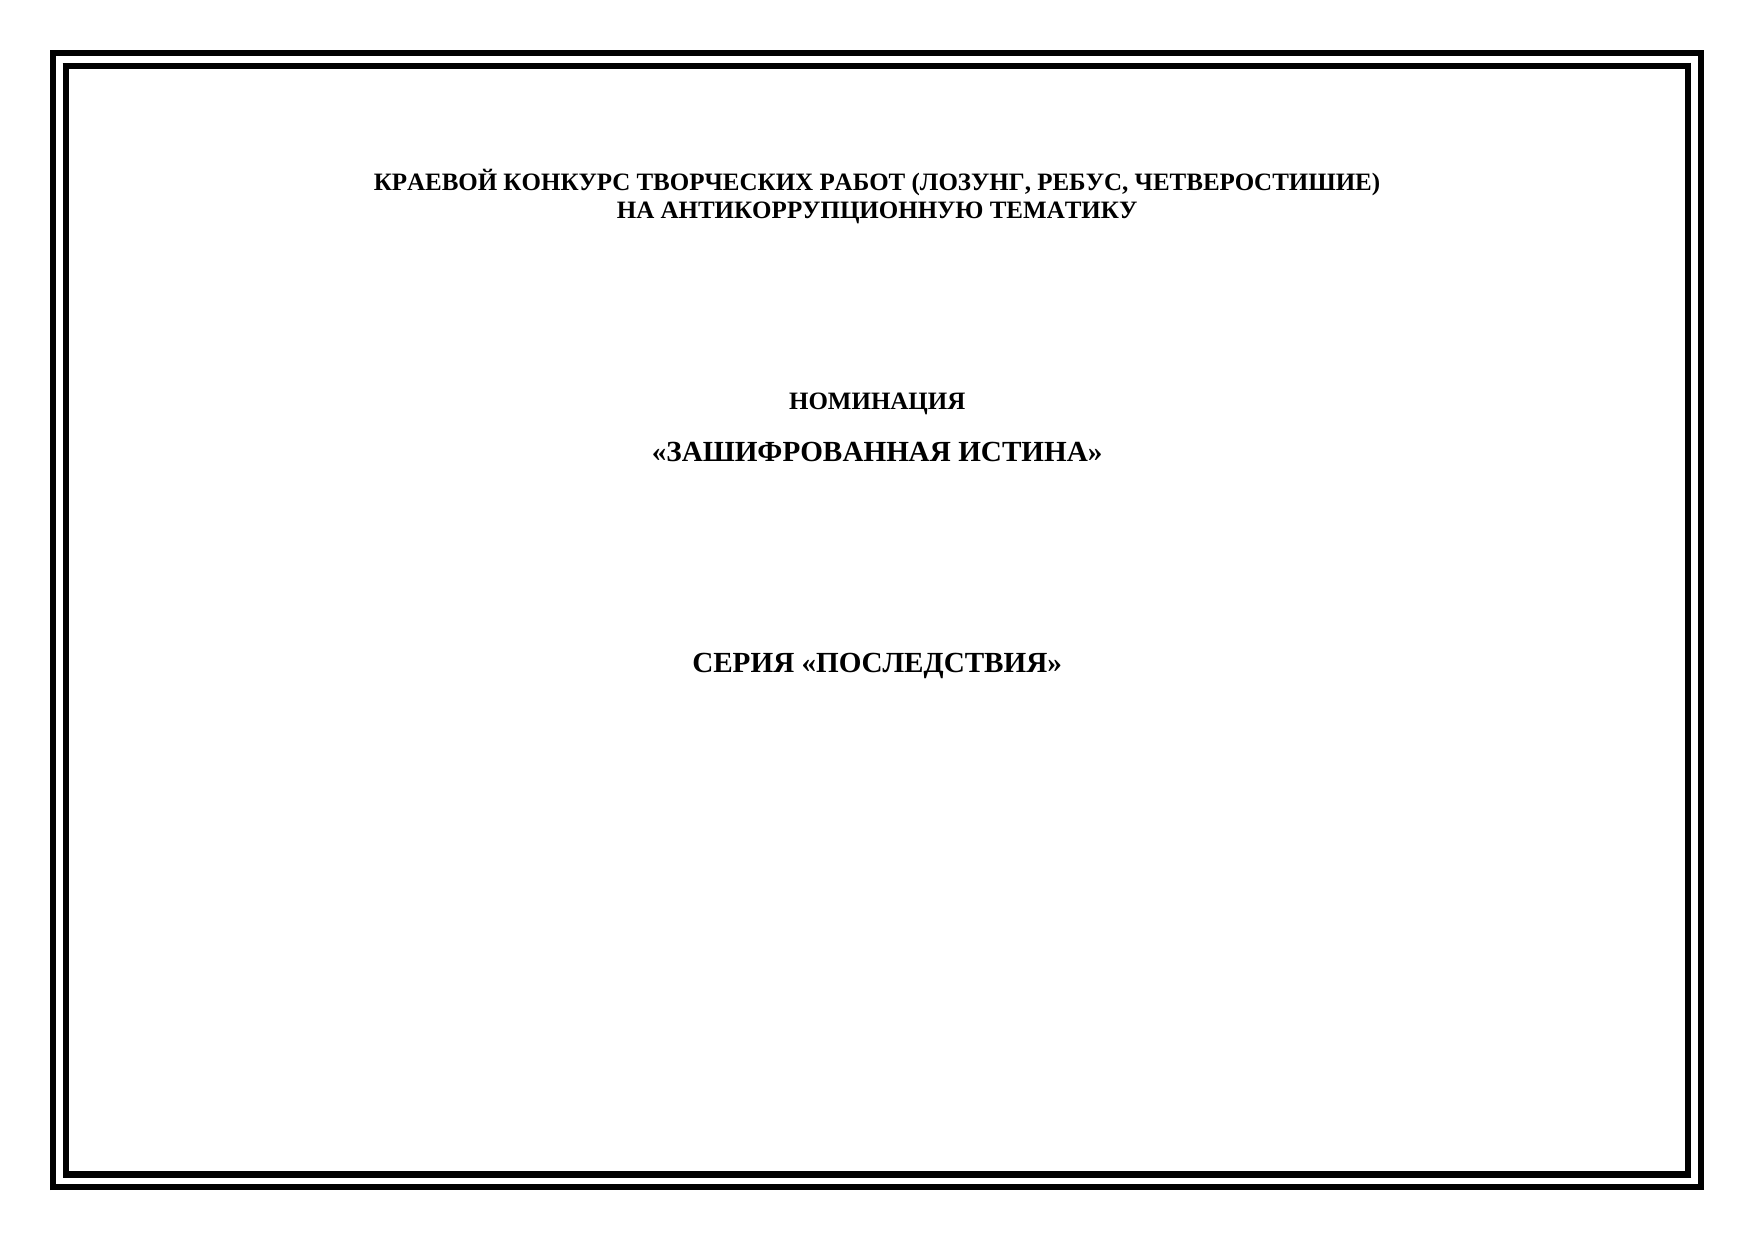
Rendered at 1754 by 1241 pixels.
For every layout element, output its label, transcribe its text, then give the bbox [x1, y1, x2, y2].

text СЕРИЯ «ПОСЛЕДСТВИЯ» [75, 645, 1679, 679]
text НА АНТИКОРРУПЦИОННУЮ ТЕМАТИКУ [75, 195, 1679, 224]
text КРАЕВОЙ КОНКУРС ТВОРЧЕСКИХ РАБОТ (ЛОЗУНГ, РЕБУС, ЧЕТВЕРОСТИШИЕ) [75, 167, 1679, 195]
text НОМИНАЦИЯ [75, 386, 1679, 415]
text «ЗАШИФРОВАННАЯ ИСТИНА» [75, 434, 1679, 467]
